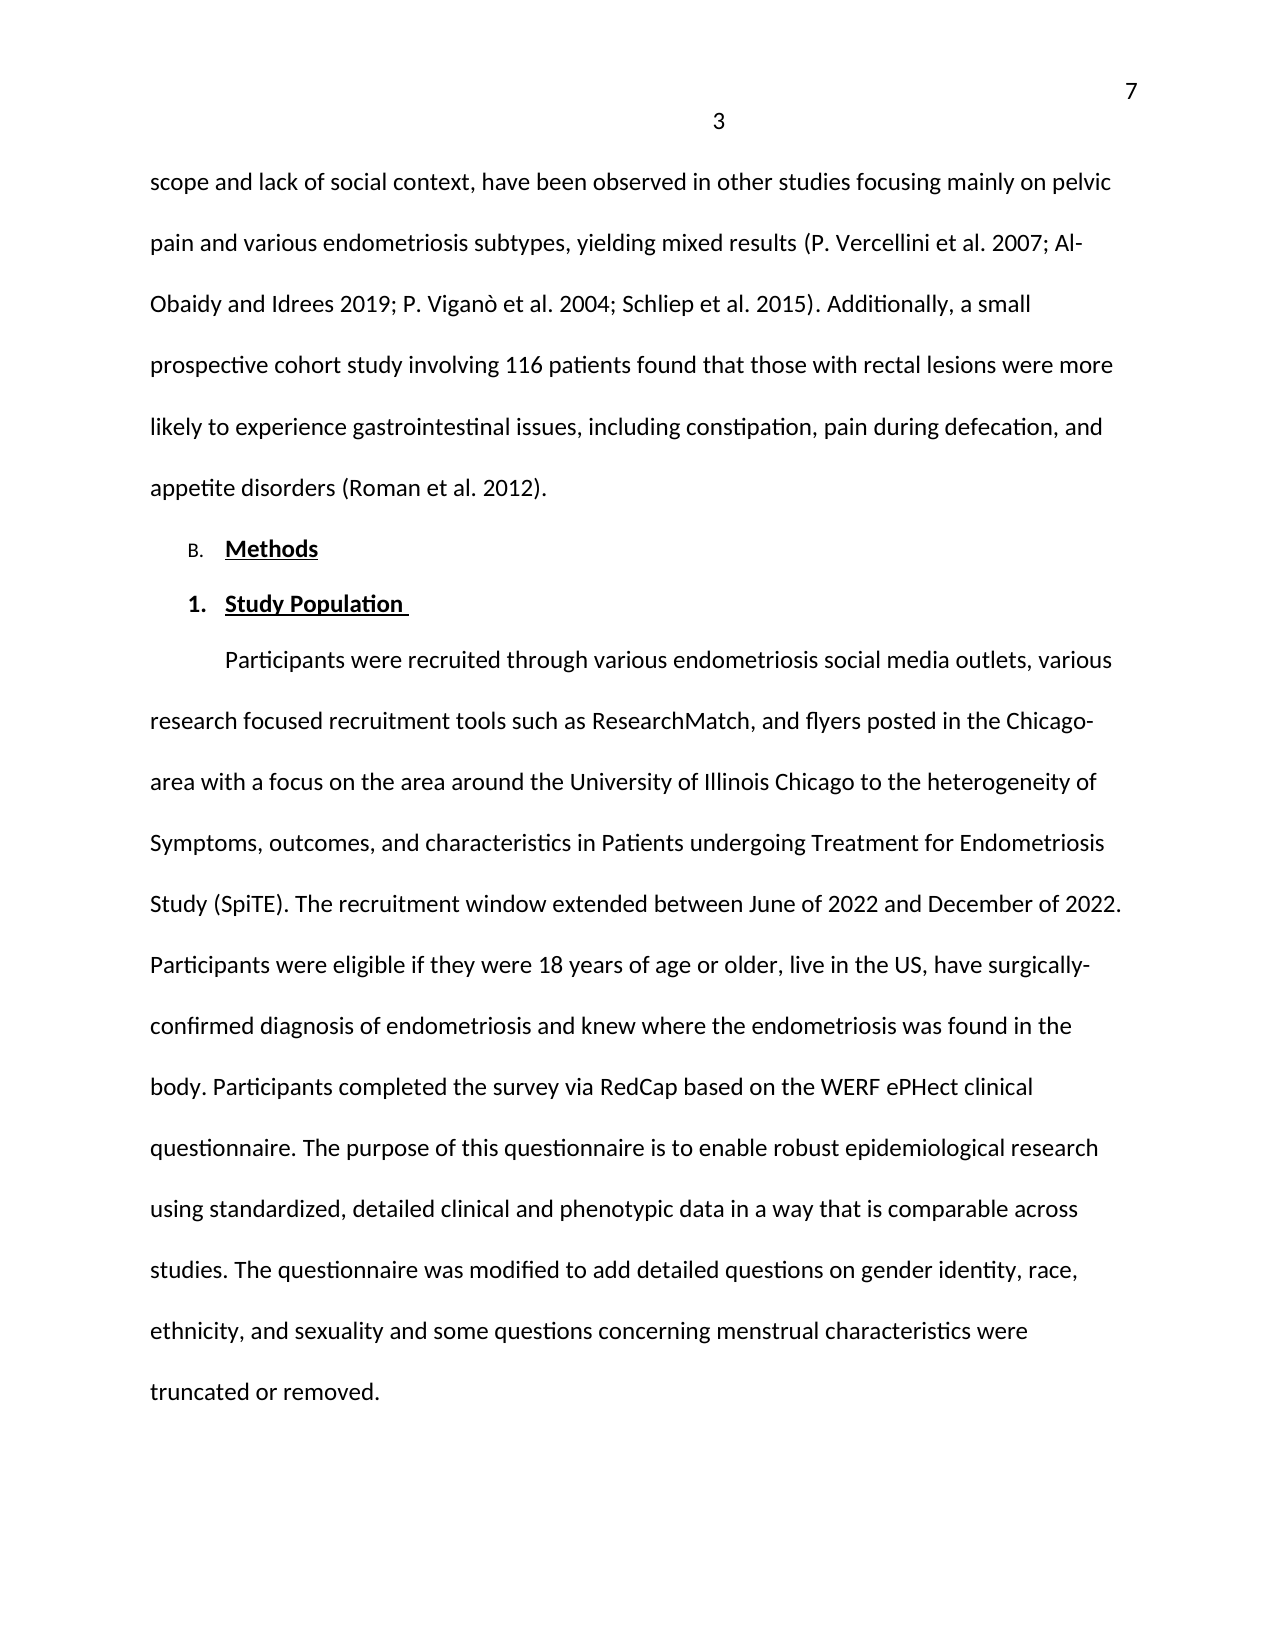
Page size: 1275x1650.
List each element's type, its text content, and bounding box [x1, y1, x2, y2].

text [150, 167, 1125, 502]
subtitle Methods [187, 533, 1125, 563]
text Participants were recruited through various endometriosis social media outlets, various research focused recruitment tools such as ResearchMatch, and flyers posted in the Chicago-area with a focus on the area around the University of Illinois Chicago to the heterogeneity of Symptoms, outcomes, and characteristics in Patients undergoing Treatment for Endometriosis Study (SpiTE). The recruitment window extended between June of 2022 and December of 2022. Participants were eligible if they were 18 years of age or older, live in the US, have surgically-confirmed diagnosis of endometriosis and knew where the endometriosis was found in the body. Participants completed the survey via RedCap based on the WERF ePHect clinical questionnaire. The purpose of this questionnaire is to enable robust epidemiological research using standardized, detailed clinical and phenotypic data in a way that is comparable across studies. The questionnaire was modified to add detailed questions on gender identity, race, ethnicity, and sexuality and some questions concerning menstrual characteristics were truncated or removed. [150, 644, 1125, 1407]
subtitle Study Population [187, 588, 1125, 619]
